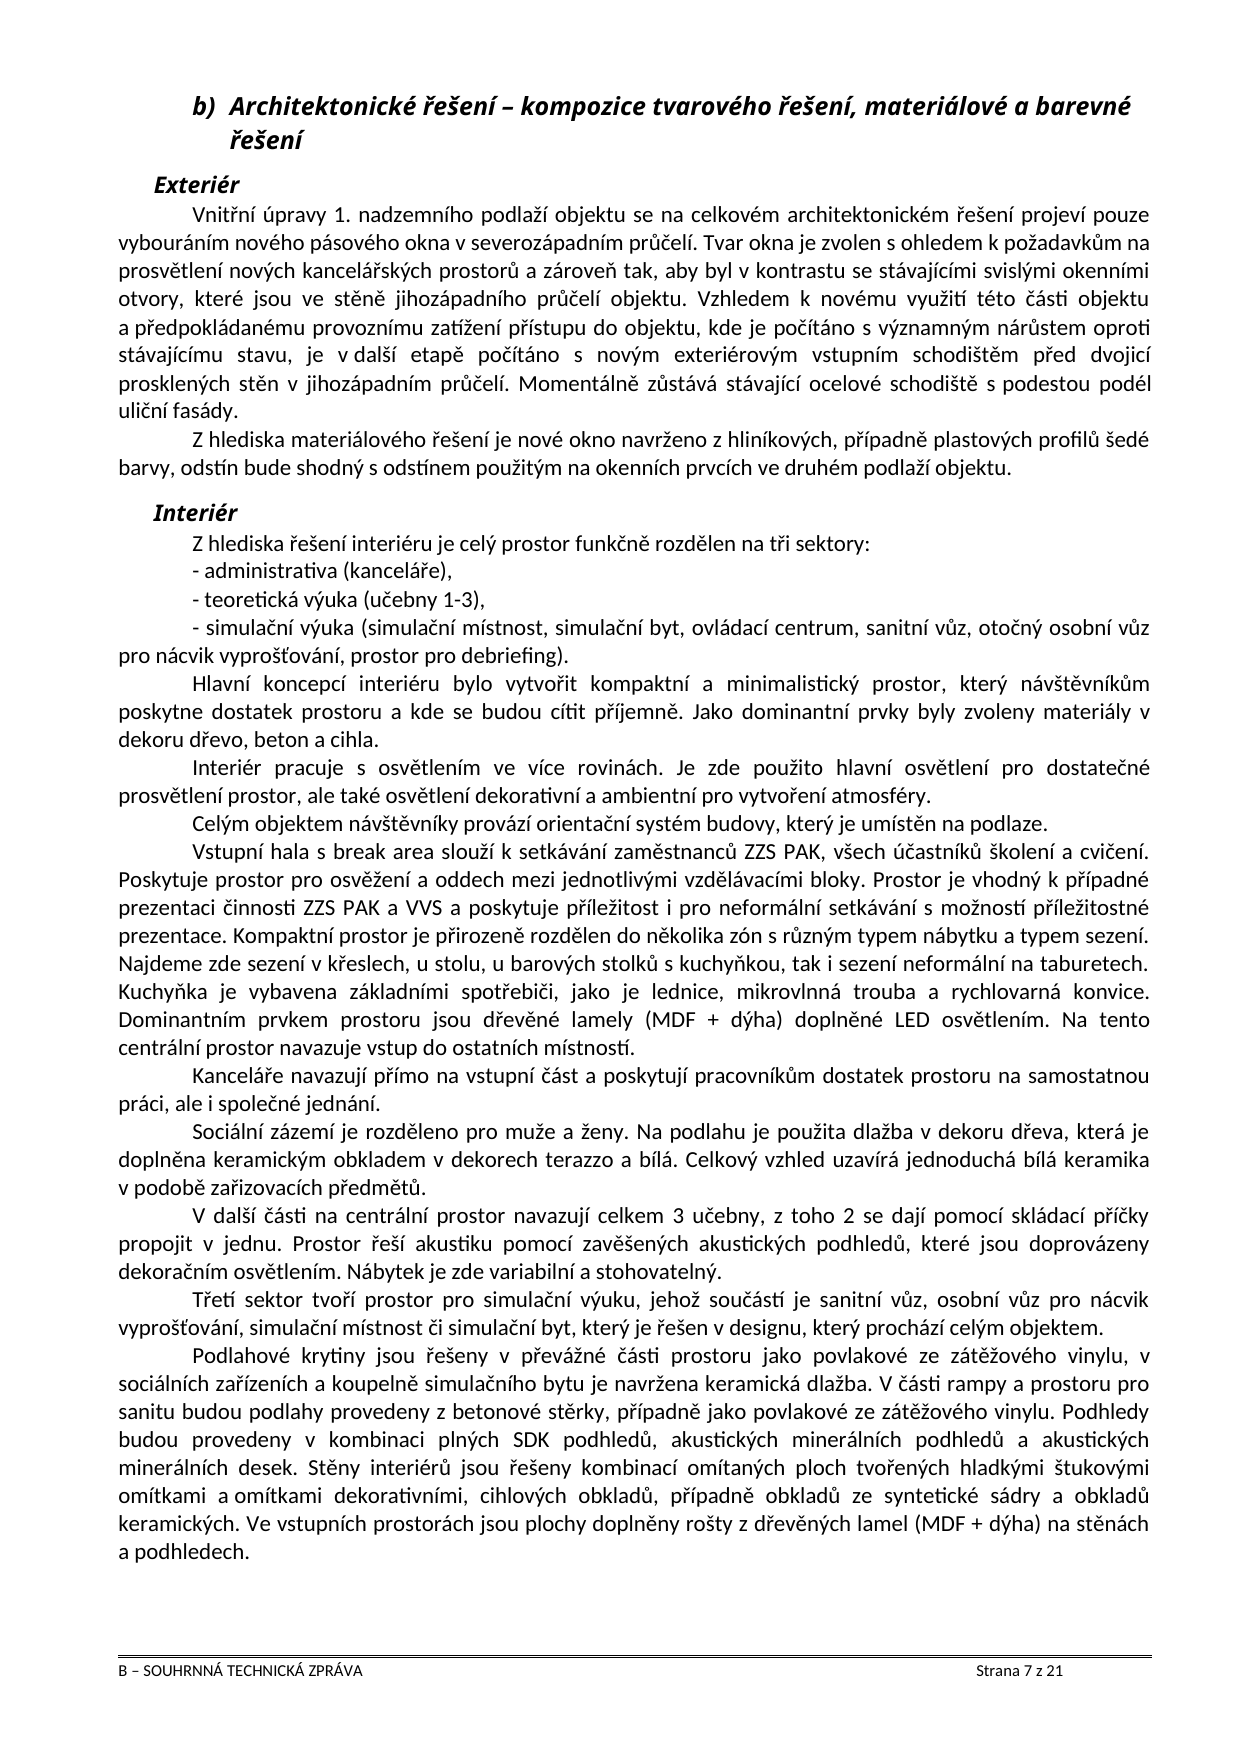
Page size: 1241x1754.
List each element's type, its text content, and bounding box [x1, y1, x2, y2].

text Podlahové krytiny jsou řešeny v převážné části prostoru jako povlakové ze zátěžového vinylu, v sociálních zařízeních a koupelně simulačního bytu je navržena keramická dlažba. V části rampy a prostoru pro sanitu budou podlahy provedeny z betonové stěrky, případně jako povlakové ze zátěžového vinylu. Podhledy budou provedeny v kombinaci plných SDK podhledů, akustických minerálních podhledů a akustických minerálních desek. Stěny interiérů jsou řešeny kombinací omítaných ploch tvořených hladkými štukovými omítkami a omítkami dekorativními, cihlových obkladů, případně obkladů ze syntetické sádry a obkladů keramických. Ve vstupních prostorách jsou plochy doplněny rošty z dřevěných lamel (MDF + dýha) na stěnách a podhledech. [118, 1341, 1152, 1565]
text - teoretická výuka (učebny 1-3), [118, 585, 1152, 613]
text Třetí sektor tvoří prostor pro simulační výuku, jehož součástí je sanitní vůz, osobní vůz pro nácvik vyprošťování, simulační místnost či simulační byt, který je řešen v designu, který prochází celým objektem. [118, 1285, 1152, 1341]
text Celým objektem návštěvníky provází orientační systém budovy, který je umístěn na podlaze. [118, 809, 1152, 837]
text Vnitřní úpravy 1. nadzemního podlaží objektu se na celkovém architektonickém řešení projeví pouze vybouráním nového pásového okna v severozápadním průčelí. Tvar okna je zvolen s ohledem k požadavkům na prosvětlení nových kancelářských prostorů a zároveň tak, aby byl v kontrastu se stávajícími svislými okenními otvory, které jsou ve stěně jihozápadního průčelí objektu. Vzhledem k novému využití této části objektu a předpokládanému provoznímu zatížení přístupu do objektu, kde je počítáno s významným nárůstem oproti stávajícímu stavu, je v další etapě počítáno s novým exteriérovým vstupním schodištěm před dvojicí prosklených stěn v jihozápadním průčelí. Momentálně zůstává stávající ocelové schodiště s podestou podél uliční fasády. [118, 201, 1152, 425]
text V další části na centrální prostor navazují celkem 3 učebny, z toho 2 se dají pomocí skládací příčky propojit v jednu. Prostor řeší akustiku pomocí zavěšených akustických podhledů, které jsou doprovázeny dekoračním osvětlením. Nábytek je zde variabilní a stohovatelný. [118, 1201, 1152, 1285]
subtitle Architektonické řešení – kompozice tvarového řešení, materiálové a barevné řešení [192, 89, 1152, 157]
text Z hlediska materiálového řešení je nové okno navrženo z hliníkových, případně plastových profilů šedé barvy, odstín bude shodný s odstínem použitým na okenních prvcích ve druhém podlaží objektu. [118, 425, 1152, 481]
text Kanceláře navazují přímo na vstupní část a poskytují pracovníkům dostatek prostoru na samostatnou práci, ale i společné jednání. [118, 1061, 1152, 1117]
text Sociální zázemí je rozděleno pro muže a ženy. Na podlahu je použita dlažba v dekoru dřeva, která je doplněna keramickým obkladem v dekorech terazzo a bílá. Celkový vzhled uzavírá jednoduchá bílá keramika v podobě zařizovacích předmětů. [118, 1117, 1152, 1201]
text Vstupní hala s break area slouží k setkávání zaměstnanců ZZS PAK, všech účastníků školení a cvičení. Poskytuje prostor pro osvěžení a oddech mezi jednotlivými vzdělávacími bloky. Prostor je vhodný k případné prezentaci činnosti ZZS PAK a VVS a poskytuje příležitost i pro neformální setkávání s možností příležitostné prezentace. Kompaktní prostor je přirozeně rozdělen do několika zón s různým typem nábytku a typem sezení. Najdeme zde sezení v křeslech, u stolu, u barových stolků s kuchyňkou, tak i sezení neformální na taburetech. Kuchyňka je vybavena základními spotřebiči, jako je lednice, mikrovlnná trouba a rychlovarná konvice. Dominantním prvkem prostoru jsou dřevěné lamely (MDF + dýha) doplněné LED osvětlením. Na tento centrální prostor navazuje vstup do ostatních místností. [118, 837, 1152, 1061]
subtitle Interiér [118, 497, 1152, 529]
text Interiér pracuje s osvětlením ve více rovinách. Je zde použito hlavní osvětlení pro dostatečné prosvětlení prostor, ale také osvětlení dekorativní a ambientní pro vytvoření atmosféry. [118, 753, 1152, 809]
subtitle Exteriér [118, 169, 1152, 201]
text Z hlediska řešení interiéru je celý prostor funkčně rozdělen na tři sektory: [118, 529, 1152, 557]
text - administrativa (kanceláře), [118, 557, 1152, 585]
text Hlavní koncepcí interiéru bylo vytvořit kompaktní a minimalistický prostor, který návštěvníkům poskytne dostatek prostoru a kde se budou cítit příjemně. Jako dominantní prvky byly zvoleny materiály v dekoru dřevo, beton a cihla. [118, 669, 1152, 753]
text - simulační výuka (simulační místnost, simulační byt, ovládací centrum, sanitní vůz, otočný osobní vůz pro nácvik vyprošťování, prostor pro debriefing). [118, 613, 1152, 669]
